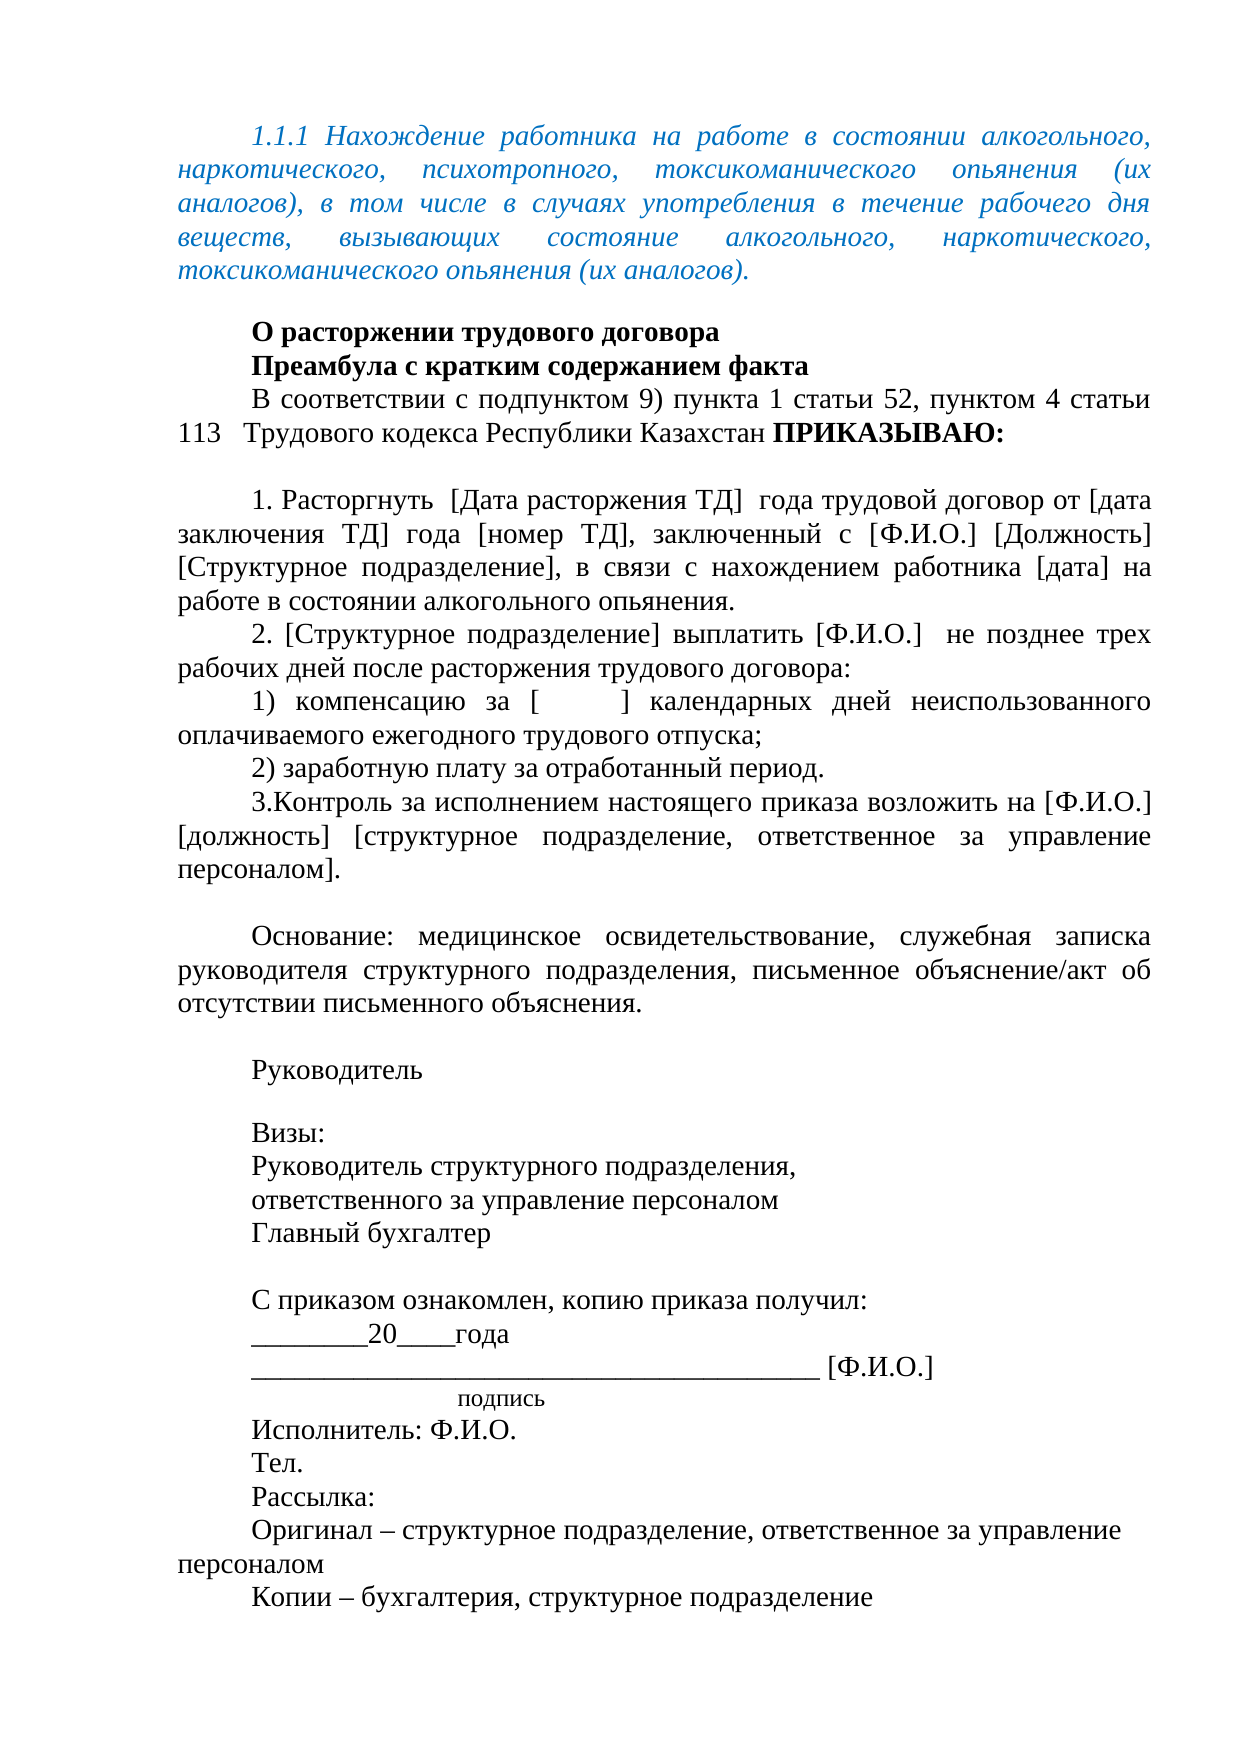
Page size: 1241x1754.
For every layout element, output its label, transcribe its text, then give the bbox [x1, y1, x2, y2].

text Преамбула с кратким содержанием факта [177, 348, 1152, 382]
subtitle Нахождение работника на работе в состоянии алкогольного, наркотического, психотропного, токсикоманического опьянения (их аналогов), в том числе в случаях употребления в течение рабочего дня веществ, вызывающих состояние алкогольного, наркотического, токсикоманического опьянения (их аналогов). [177, 118, 1152, 286]
text С приказом ознакомлен, копию приказа получил: [177, 1282, 1152, 1316]
text Тел. [177, 1445, 1152, 1479]
text О расторжении трудового договора [177, 314, 1152, 348]
text Исполнитель: Ф.И.О. [177, 1412, 1152, 1445]
text В соответствии с подпунктом 9) пункта 1 статьи 52, пунктом 4 статьи 113 Трудового кодекса Республики Казахстан ПРИКАЗЫВАЮ: [177, 382, 1152, 449]
text 3.Контроль за исполнением настоящего приказа возложить на [Ф.И.О.] [должность] [структурное подразделение, ответственное за управление персоналом]. [177, 784, 1152, 885]
text 2) заработную плату за отработанный период. [177, 751, 1152, 784]
list ________20____года [177, 1316, 1152, 1349]
list подпись [177, 1383, 1152, 1412]
text Оригинал – структурное подразделение, ответственное за управление персоналом [177, 1512, 1152, 1579]
text Визы: [177, 1115, 1152, 1148]
text 1. Расторгнуть [Дата расторжения ТД] года трудовой договор от [дата заключения ТД] года [номер ТД], заключенный с [Ф.И.О.] [Должность] [Структурное подразделение], в связи с нахождением работника [дата] на работе в состоянии алкогольного опьянения. [177, 482, 1152, 616]
text Главный бухгалтер [177, 1215, 1152, 1249]
text Руководитель структурного подразделения, [177, 1148, 1152, 1182]
text ответственного за управление персоналом [177, 1182, 1152, 1215]
text Основание: медицинское освидетельствование, служебная записка руководителя структурного подразделения, письменное объяснение/акт об отсутствии письменного объяснения. [177, 918, 1152, 1019]
list _______________________________________ [Ф.И.О.] [177, 1349, 1152, 1383]
text Копии – бухгалтерия, структурное подразделение [177, 1579, 1152, 1613]
text Рассылка: [177, 1479, 1152, 1512]
text 1) компенсацию за [ ] календарных дней неиспользованного оплачиваемого ежегодного трудового отпуска; [177, 683, 1152, 751]
list Руководитель [177, 1052, 1152, 1086]
text 2. [Структурное подразделение] выплатить [Ф.И.О.] не позднее трех рабочих дней после расторжения трудового договора: [177, 616, 1152, 683]
